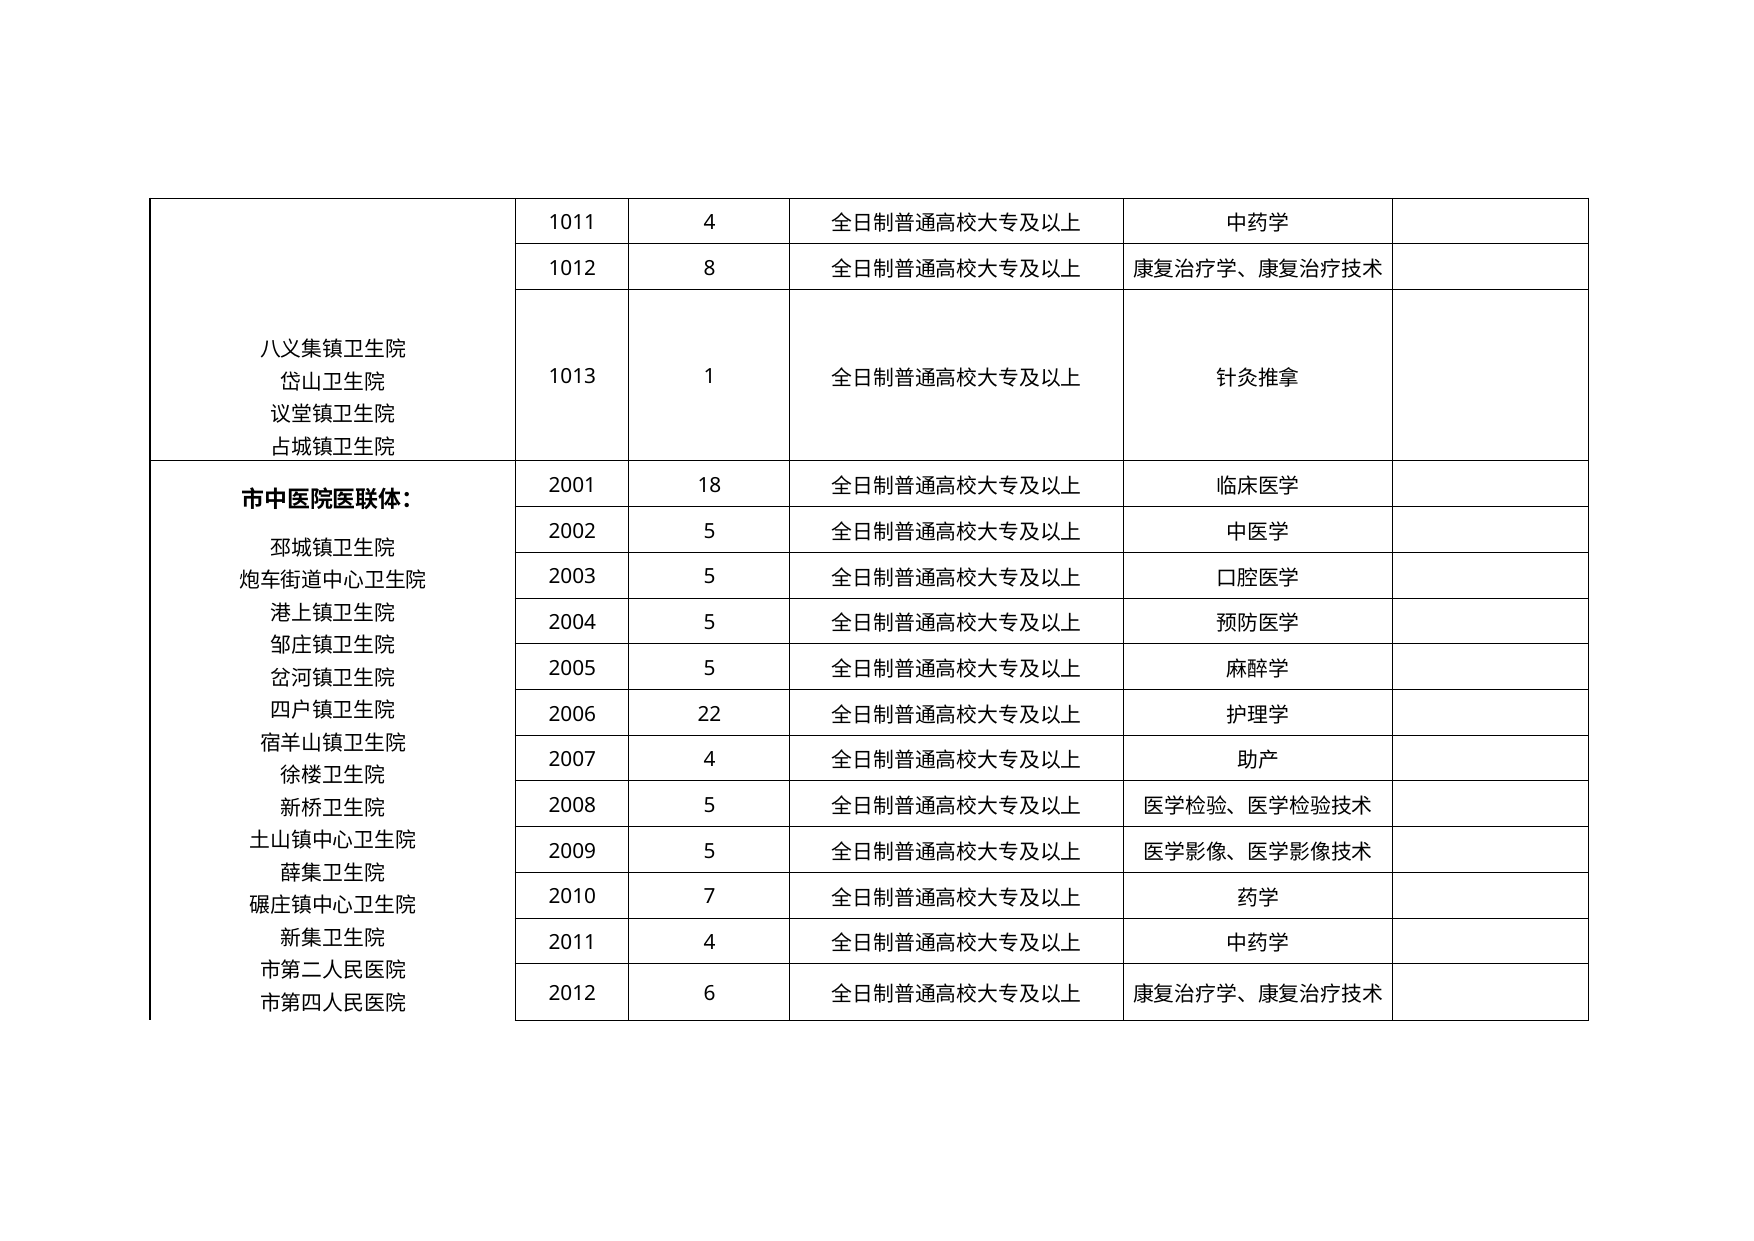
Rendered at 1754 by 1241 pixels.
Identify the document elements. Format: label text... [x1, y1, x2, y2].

table_cell 中药学 [1124, 919, 1392, 963]
table_cell [1393, 599, 1588, 643]
table_cell 全日制普通高校大专及以上 [790, 644, 1123, 689]
table_cell 市中医院医联体： 邳城镇卫生院 炮车街道中心卫生院 港上镇卫生院 邹庄镇卫生院 岔河镇卫生院 四户镇卫生院 宿羊山镇卫生院 徐楼卫生院 新桥卫生院 土山镇中心卫生院 薛集卫生院 碾庄镇中心卫生院 新集卫生院 市第二人民医院 市第四人民医院 邳州经济开发区卫生院 [151, 461, 515, 1019]
table_cell 全日制普通高校大专及以上 [790, 507, 1123, 552]
table_cell 2004 [516, 599, 628, 643]
table_cell 临床医学 [1124, 461, 1392, 506]
table_cell 2005 [516, 644, 628, 689]
table_cell 1012 [516, 244, 628, 289]
table_cell 全日制普通高校大专及以上 [790, 919, 1123, 963]
table_cell 2011 [516, 919, 628, 963]
table_cell 助产 [1124, 736, 1392, 780]
table_cell 麻醉学 [1124, 644, 1392, 689]
table_cell 1011 [516, 199, 628, 243]
table_cell 5 [629, 781, 789, 826]
table_cell [1393, 736, 1588, 780]
table_cell [1393, 919, 1588, 963]
table_cell [1393, 553, 1588, 597]
table_cell 预防医学 [1124, 599, 1392, 643]
table_cell 2008 [516, 781, 628, 826]
table_cell 8 [629, 244, 789, 289]
table_cell 中药学 [1124, 199, 1392, 243]
table_cell [1393, 461, 1588, 506]
table_cell 药学 [1124, 873, 1392, 917]
table_cell 5 [629, 553, 789, 597]
table_cell [1393, 507, 1588, 552]
table_cell 全日制普通高校大专及以上 [790, 781, 1123, 826]
table_cell 护理学 [1124, 690, 1392, 734]
table_cell 全日制普通高校大专及以上 [790, 461, 1123, 506]
table_cell 4 [629, 919, 789, 963]
table_cell 4 [629, 736, 789, 780]
table_cell [1393, 873, 1588, 917]
table_cell 2001 [516, 461, 628, 506]
table_cell 全日制普通高校大专及以上 [790, 690, 1123, 734]
table_cell 全日制普通高校大专及以上 [790, 827, 1123, 872]
table_cell [1393, 644, 1588, 689]
table_cell [1393, 964, 1588, 1019]
table_cell 全日制普通高校大专及以上 [790, 553, 1123, 597]
table_cell 22 [629, 690, 789, 734]
table_cell 2007 [516, 736, 628, 780]
table_cell 5 [629, 599, 789, 643]
table_cell 5 [629, 507, 789, 552]
table_cell 2012 [516, 964, 628, 1019]
table_cell 全日制普通高校大专及以上 [790, 964, 1123, 1019]
table_cell 全日制普通高校大专及以上 [790, 736, 1123, 780]
table_cell 全日制普通高校大专及以上 [790, 290, 1123, 460]
table_cell 4 [629, 199, 789, 243]
table_cell 7 [629, 873, 789, 917]
table_cell 全日制普通高校大专及以上 [790, 244, 1123, 289]
table_cell 2010 [516, 873, 628, 917]
table_cell [1393, 781, 1588, 826]
table_cell [1393, 827, 1588, 872]
table_cell [1393, 244, 1588, 289]
table_cell 医学检验、医学检验技术 [1124, 781, 1392, 826]
table_cell 1013 [516, 290, 628, 460]
table_cell [1393, 199, 1588, 243]
table_cell 2006 [516, 690, 628, 734]
table_cell 针灸推拿 [1124, 290, 1392, 460]
table_cell 医学影像、医学影像技术 [1124, 827, 1392, 872]
table_cell [1393, 690, 1588, 734]
table_cell 18 [629, 461, 789, 506]
table_cell 2009 [516, 827, 628, 872]
table_cell 康复治疗学、康复治疗技术 [1124, 964, 1392, 1019]
table_cell 康复治疗学、康复治疗技术 [1124, 244, 1392, 289]
table_cell 1 [629, 290, 789, 460]
table_cell 口腔医学 [1124, 553, 1392, 597]
table_cell 全日制普通高校大专及以上 [790, 873, 1123, 917]
table_cell 2003 [516, 553, 628, 597]
table_cell 全日制普通高校大专及以上 [790, 599, 1123, 643]
table_cell 中医学 [1124, 507, 1392, 552]
table_cell [1393, 290, 1588, 460]
table_cell 全日制普通高校大专及以上 [790, 199, 1123, 243]
table_cell 5 [629, 827, 789, 872]
table_cell 5 [629, 644, 789, 689]
table_cell 6 [629, 964, 789, 1019]
table_cell 2002 [516, 507, 628, 552]
